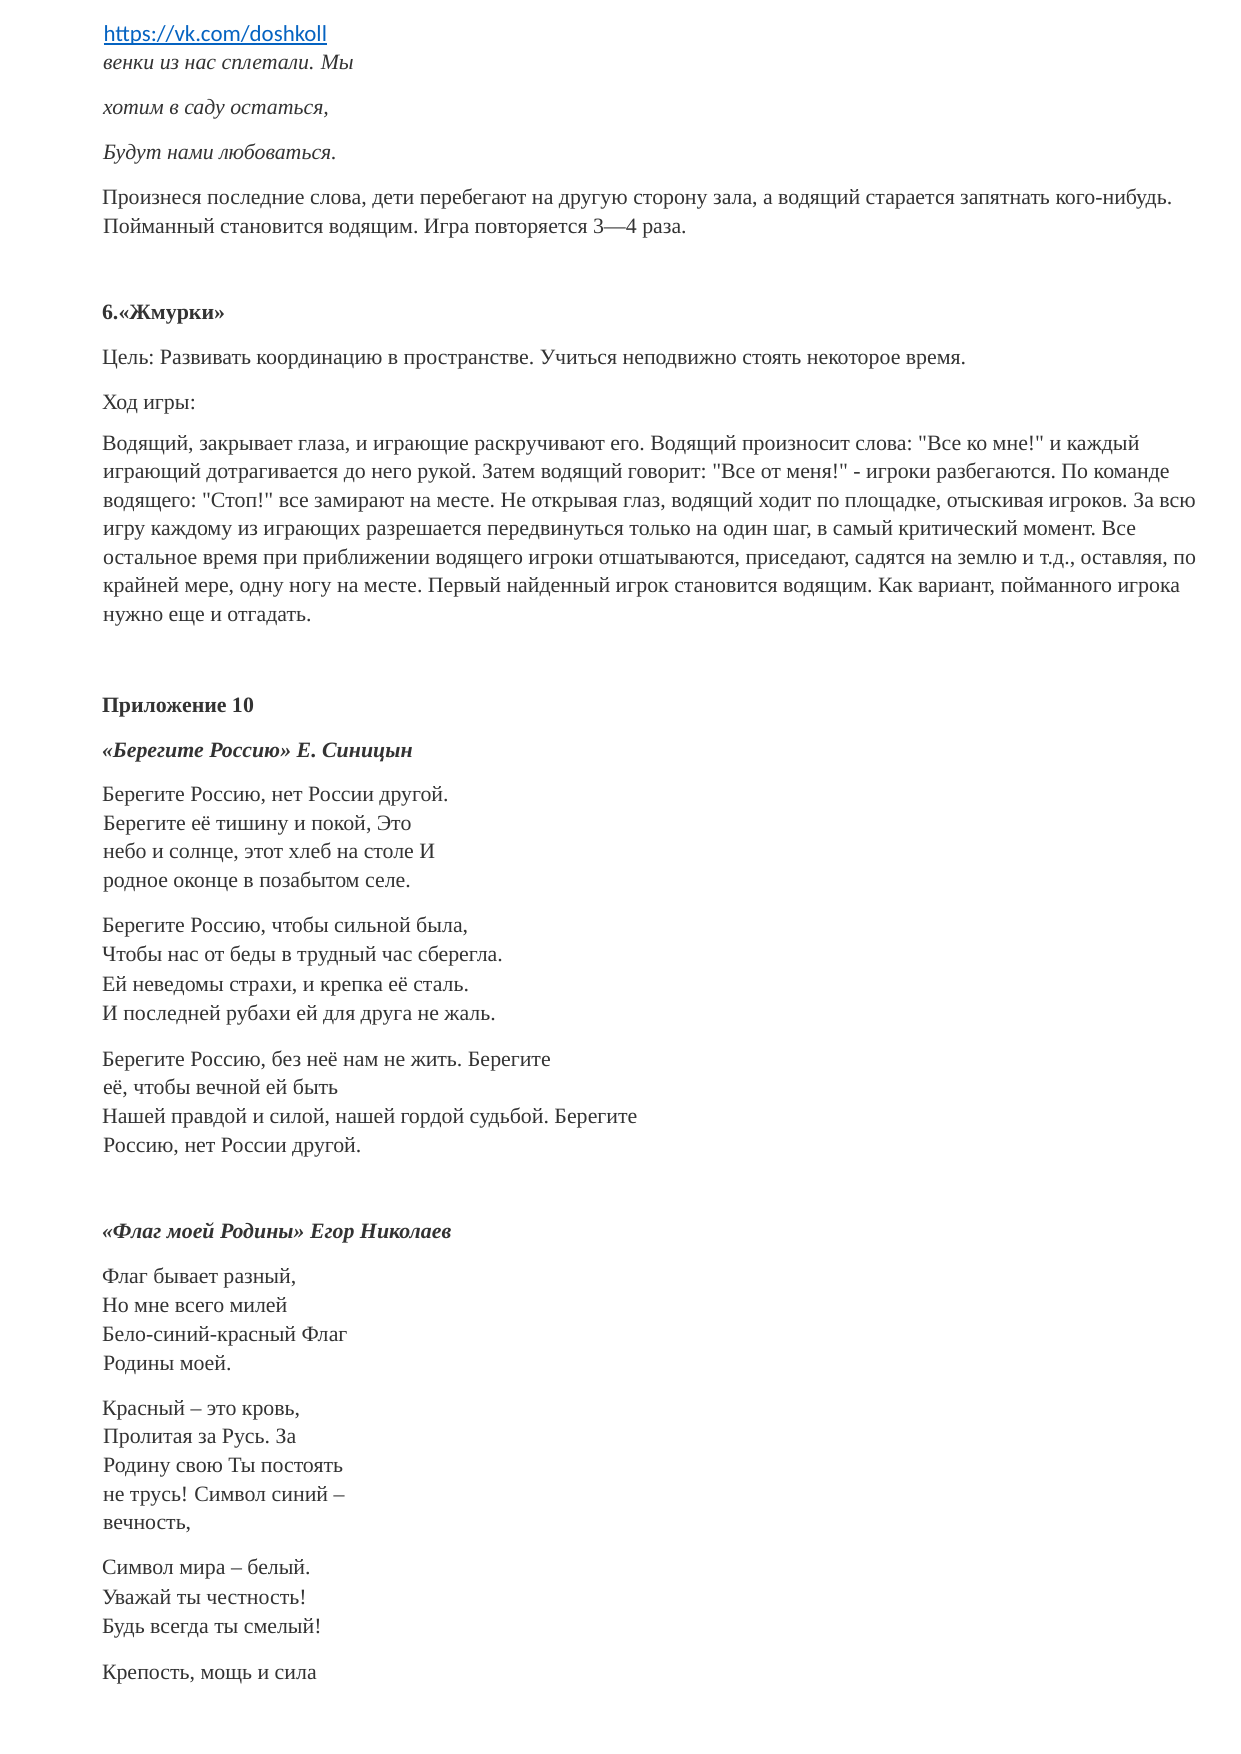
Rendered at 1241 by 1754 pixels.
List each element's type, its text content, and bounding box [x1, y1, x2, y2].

text Ход игры: [102, 389, 1211, 414]
text 6.«Жмурки» [102, 299, 1211, 324]
text Уважай ты честность! [102, 1584, 1211, 1609]
text Берегите Россию, нет России другой. Берегите её тишину и покой, Это небо и солнце, этот хлеб на столе И родное оконце в позабытом селе. [102, 781, 456, 892]
text Чтобы нас от беды в трудный час сберегла. [102, 941, 1211, 967]
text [102, 49, 373, 164]
subtitle «Флаг моей Родины» Егор Николаев [102, 1218, 1211, 1244]
text Произнеся последние слова, дети перебегают на другую сторону зала, а водящий старается запятнать кого-нибудь. Пойманный становится водящим. Игра повторяется 3—4 раза. [102, 184, 1211, 238]
text Символ мира – белый. [102, 1554, 1211, 1579]
text Ей неведомы страхи, и крепка её сталь. [102, 971, 1211, 996]
text Красный – это кровь, Пролитая за Русь. За Родину свою Ты постоять не трусь! Символ синий – вечность, [102, 1395, 348, 1534]
text Крепость, мощь и сила [102, 1659, 1211, 1684]
text Водящий, закрывает глаза, и играющие раскручивают его. Водящий произносит слова: "Все ко мне!" и каждый играющий дотрагивается до него рукой. Затем водящий говорит: "Все от меня!" - игроки разбегаются. По команде водящего: "Стоп!" все замирают на месте. Не открывая глаз, водящий ходит по площадке, отыскивая игроков. За всю игру каждому из играющих разрешается передвинуться только на один шаг, в самый критический момент. Все остальное время при приближении водящего игроки отшатываются, приседают, садятся на землю и т.д., оставляя, по крайней мере, одну ногу на месте. Первый найденный игрок становится водящим. Как вариант, пойманного игрока нужно еще и отгадать. [102, 430, 1211, 626]
text Бело-синий-красный Флаг Родины моей. [102, 1321, 350, 1375]
text Приложение 10 [102, 692, 1211, 717]
text Цель: Развивать координацию в пространстве. Учиться неподвижно стоять некоторое время. [102, 344, 1211, 369]
subtitle «Берегите Россию» Е. Синицын [102, 737, 1211, 762]
text Флаг бывает разный, [102, 1263, 1211, 1288]
text Берегите Россию, чтобы сильной была, [102, 912, 1211, 937]
text Берегите Россию, без неё нам не жить. Берегите её, чтобы вечной ей быть [102, 1046, 553, 1099]
text Но мне всего милей [102, 1292, 1211, 1317]
text Нашей правдой и силой, нашей гордой судьбой. Берегите Россию, нет России другой. [102, 1103, 642, 1157]
text Будь всегда ты смелый! [102, 1613, 1211, 1639]
text И последней рубахи ей для друга не жаль. [102, 1000, 1211, 1026]
